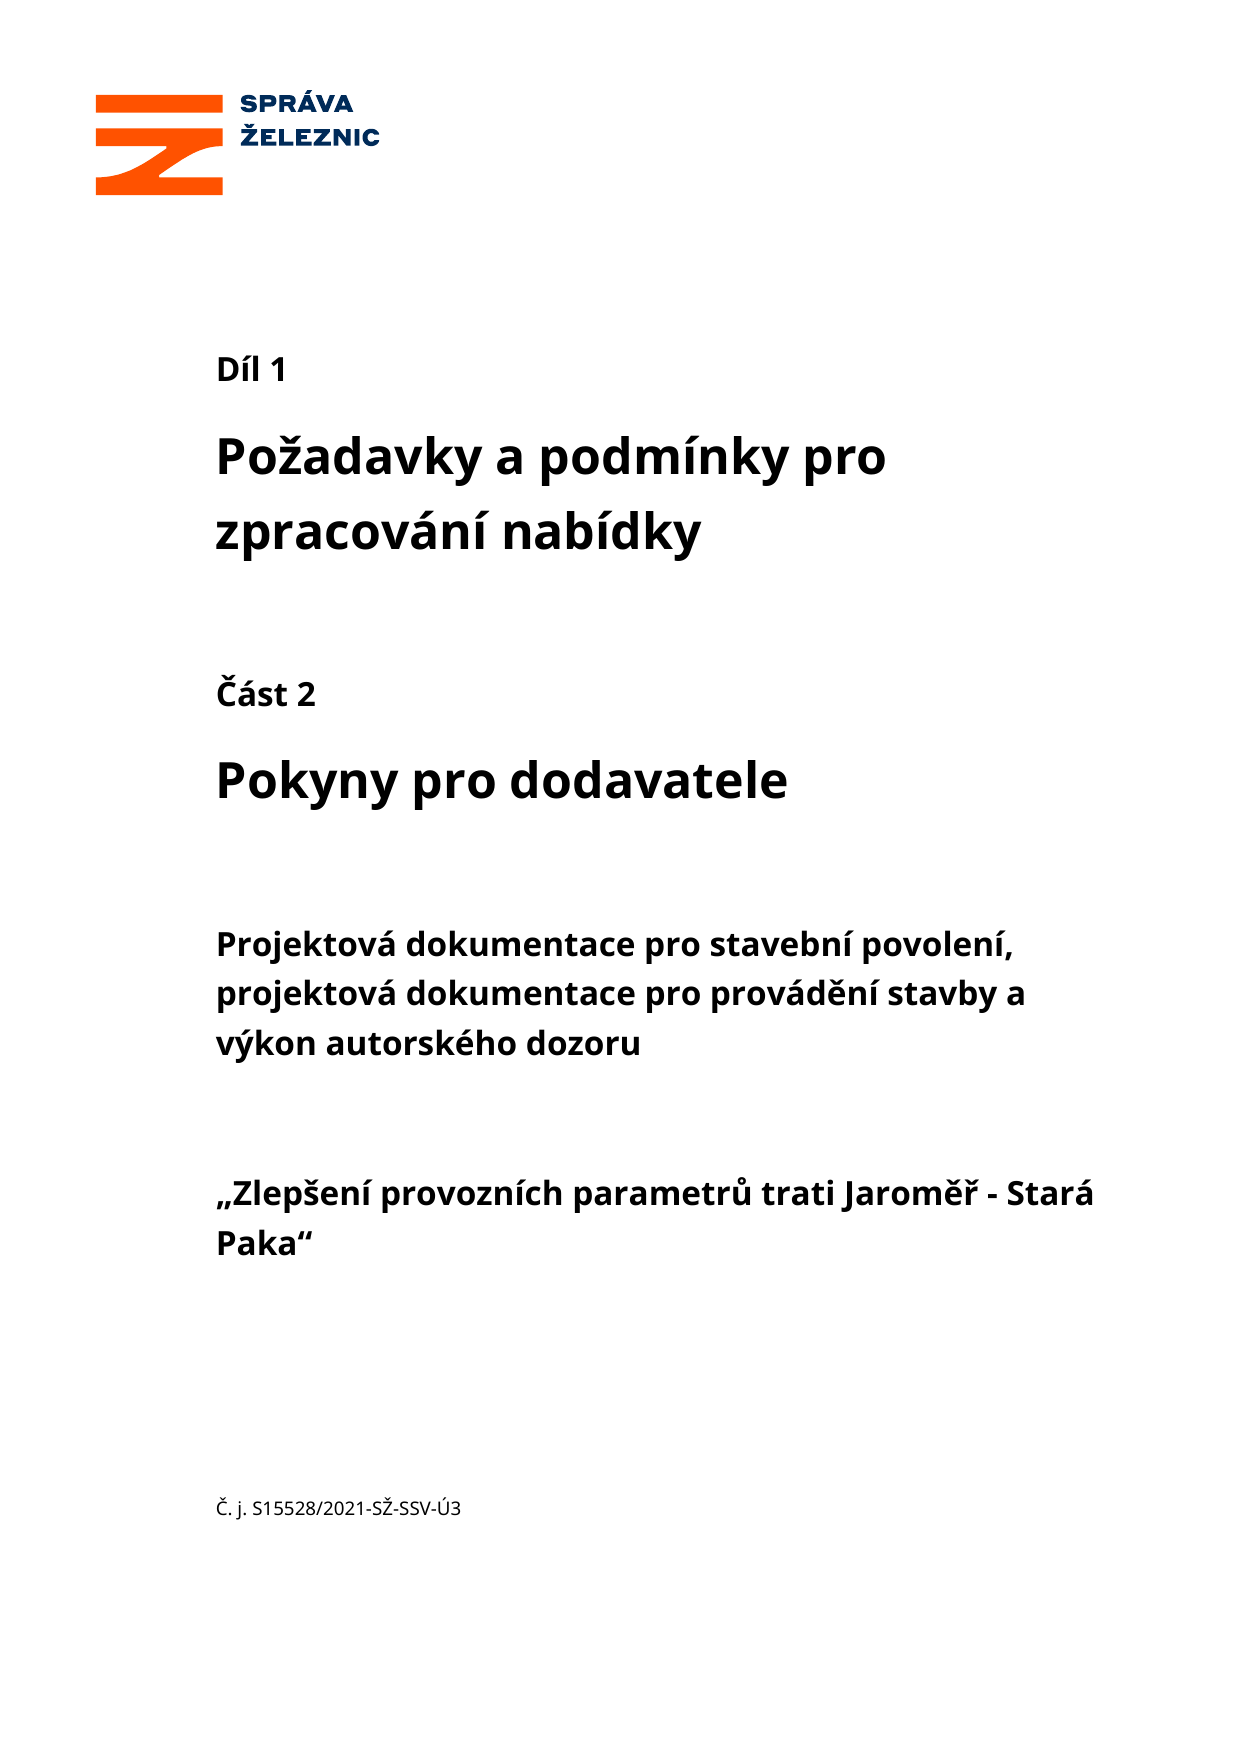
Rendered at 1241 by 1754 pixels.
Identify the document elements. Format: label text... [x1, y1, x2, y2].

text Projektová dokumentace pro stavební povolení, projektová dokumentace pro provádění stavby a výkon autorského dozoru [216, 920, 1122, 1066]
text Díl 1 [216, 346, 1122, 391]
text Požadavky a podmínky pro zpracování nabídky [216, 421, 1122, 564]
text Pokyny pro dodavatele [216, 746, 1122, 814]
text Část 2 [216, 671, 1122, 716]
text „Zlepšení provozních parametrů trati Jaroměř - Stará Paka“ [216, 1170, 1122, 1265]
list Č. j. S15528/2021-SŽ-SSV-Ú3 [216, 1495, 1122, 1520]
